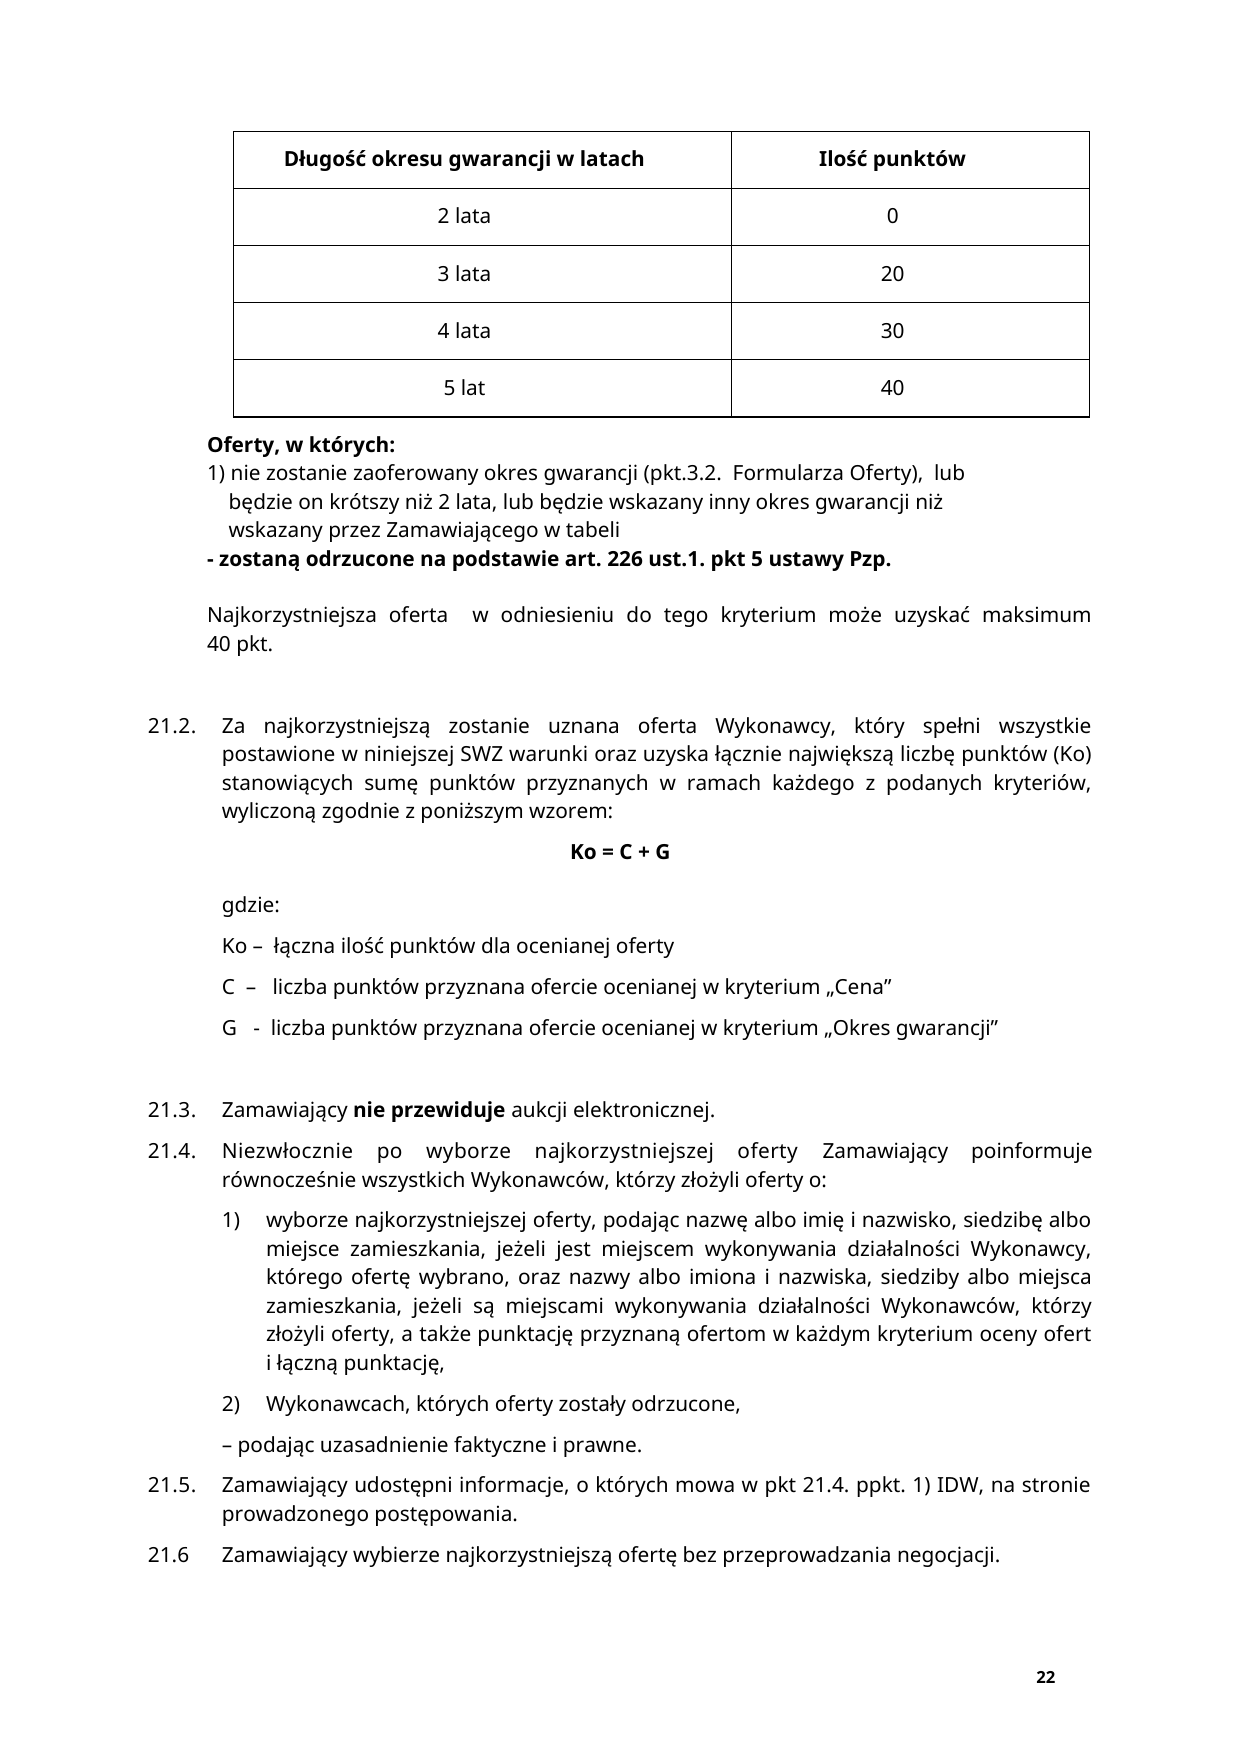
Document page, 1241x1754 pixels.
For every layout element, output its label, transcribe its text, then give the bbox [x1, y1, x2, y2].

text Najkorzystniejsza oferta w odniesieniu do tego kryterium może uzyskać maksimum 40 pkt. [207, 601, 1092, 657]
text - zostaną odrzucone na podstawie art. 226 ust.1. pkt 5 ustawy Pzp. [207, 544, 1056, 572]
table_cell 5 lat [234, 360, 731, 416]
table_header Długość okresu gwarancji w latach [234, 132, 731, 188]
table_cell 3 lata [234, 246, 731, 302]
text – podając uzasadnienie faktyczne i prawne. [222, 1430, 1092, 1458]
list Wykonawcach, których oferty zostały odrzucone, [222, 1389, 1092, 1417]
text 1) nie zostanie zaoferowany okres gwarancji (pkt.3.2. Formularza Oferty), lub [207, 458, 1107, 487]
text Ko = C + G [148, 837, 1092, 866]
table_cell 20 [732, 246, 1089, 302]
table_cell 40 [732, 360, 1089, 416]
table_cell 0 [732, 189, 1089, 245]
list wyborze najkorzystniejszej oferty, podając nazwę albo imię i nazwisko, siedzibę albo miejsce zamieszkania, jeżeli jest miejscem wykonywania działalności Wykonawcy, którego ofertę wybrano, oraz nazwy albo imiona i nazwiska, siedziby albo miejsca zamieszkania, jeżeli są miejscami wykonywania działalności Wykonawców, którzy złożyli oferty, a także punktację przyznaną ofertom w każdym kryterium oceny ofert i łączną punktację, [222, 1206, 1092, 1376]
text 21.6 Zamawiający wybierze najkorzystniejszą ofertę bez przeprowadzania negocjacji. [148, 1540, 1092, 1568]
table_cell 30 [732, 303, 1089, 359]
text 21.2. Za najkorzystniejszą zostanie uznana oferta Wykonawcy, który spełni wszystkie postawione w niniejszej SWZ warunki oraz uzyska łącznie największą liczbę punktów (Ko) stanowiących sumę punktów przyznanych w ramach każdego z podanych kryteriów, wyliczoną zgodnie z poniższym wzorem: [148, 711, 1092, 825]
text G - liczba punktów przyznana ofercie ocenianej w kryterium „Okres gwarancji” [222, 1013, 1129, 1042]
text 21.5. Zamawiający udostępni informacje, o których mowa w pkt 21.4. ppkt. 1) IDW, na stronie prowadzonego postępowania. [148, 1471, 1092, 1527]
text będzie on krótszy niż 2 lata, lub będzie wskazany inny okres gwarancji niż [207, 487, 1056, 515]
table_header Ilość punktów [732, 132, 1089, 188]
table_cell 2 lata [234, 189, 731, 245]
text C – liczba punktów przyznana ofercie ocenianej w kryterium „Cena” [222, 972, 1092, 1001]
text 21.4. Niezwłocznie po wyborze najkorzystniejszej oferty Zamawiający poinformuje równocześnie wszystkich Wykonawców, którzy złożyli oferty o: [148, 1136, 1092, 1193]
text gdzie: [222, 891, 1092, 919]
text Ko – łączna ilość punktów dla ocenianej oferty [222, 932, 1092, 960]
text Oferty, w których: [207, 430, 1056, 458]
table_cell 4 lata [234, 303, 731, 359]
text wskazany przez Zamawiającego w tabeli [207, 515, 1056, 544]
text 21.3. Zamawiający nie przewiduje aukcji elektronicznej. [148, 1095, 1092, 1124]
